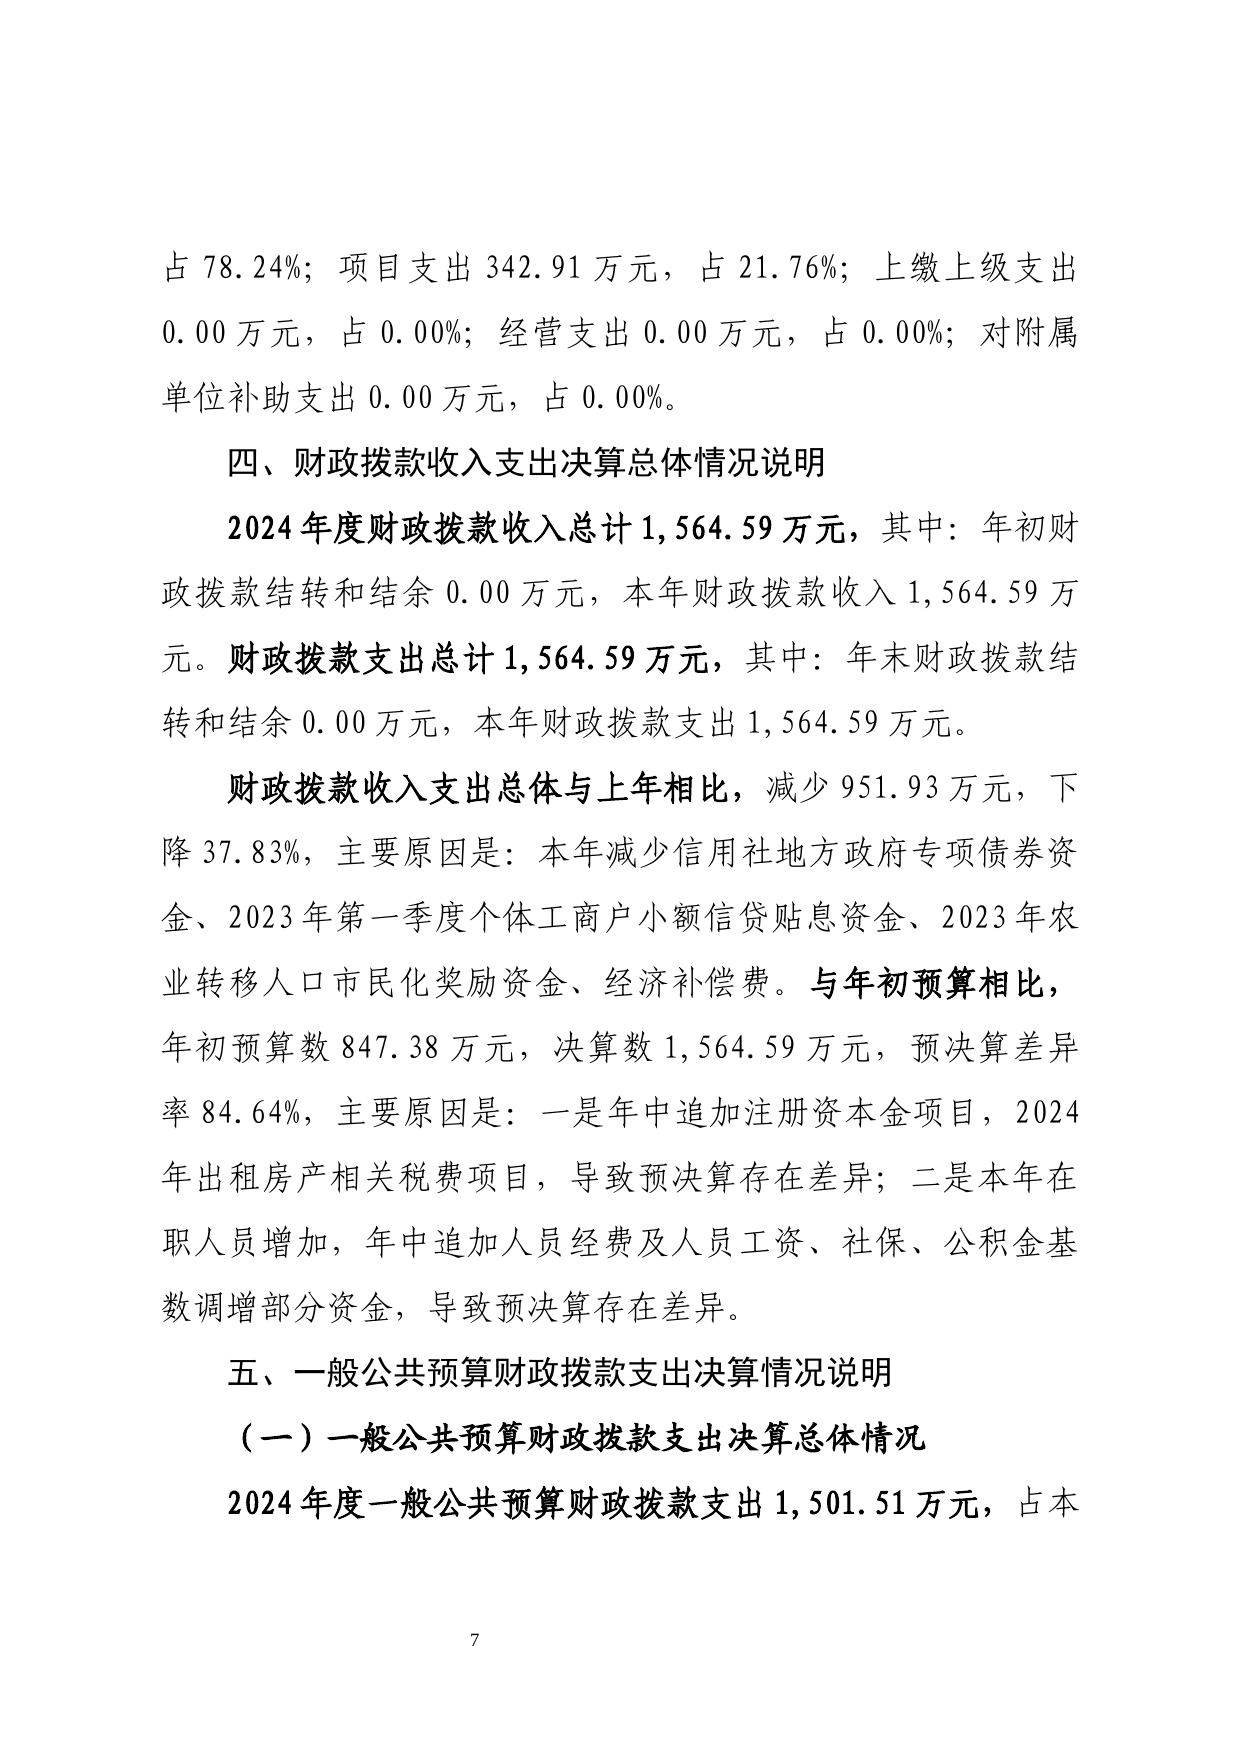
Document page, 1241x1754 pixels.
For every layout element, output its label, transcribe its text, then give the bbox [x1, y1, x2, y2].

text 四、财政拨款收入支出决算总体情况说明 [159, 428, 1081, 493]
text 五、一般公共预算财政拨款支出决算情况说明 [159, 1338, 1081, 1403]
text （一）一般公共预算财政拨款支出决算总体情况 [159, 1403, 1081, 1468]
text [159, 1468, 1081, 1533]
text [159, 233, 1081, 428]
text 2024年度财政拨款收入总计1,564.59万元，其中：年初财政拨款结转和结余0.00万元，本年财政拨款收入1,564.59万元。财政拨款支出总计1,564.59万元，其中：年末财政拨款结转和结余0.00万元，本年财政拨款支出1,564.59万元。 [159, 493, 1081, 753]
text 财政拨款收入支出总体与上年相比，减少951.93万元，下降37.83%，主要原因是：本年减少信用社地方政府专项债券资金、2023年第一季度个体工商户小额信贷贴息资金、2023年农业转移人口市民化奖励资金、经济补偿费。与年初预算相比，年初预算数847.38万元，决算数1,564.59万元，预决算差异率84.64%，主要原因是：一是年中追加注册资本金项目，2024年出租房产相关税费项目，导致预决算存在差异；二是本年在职人员增加，年中追加人员经费及人员工资、社保、公积金基数调增部分资金，导致预决算存在差异。 [159, 753, 1081, 1338]
